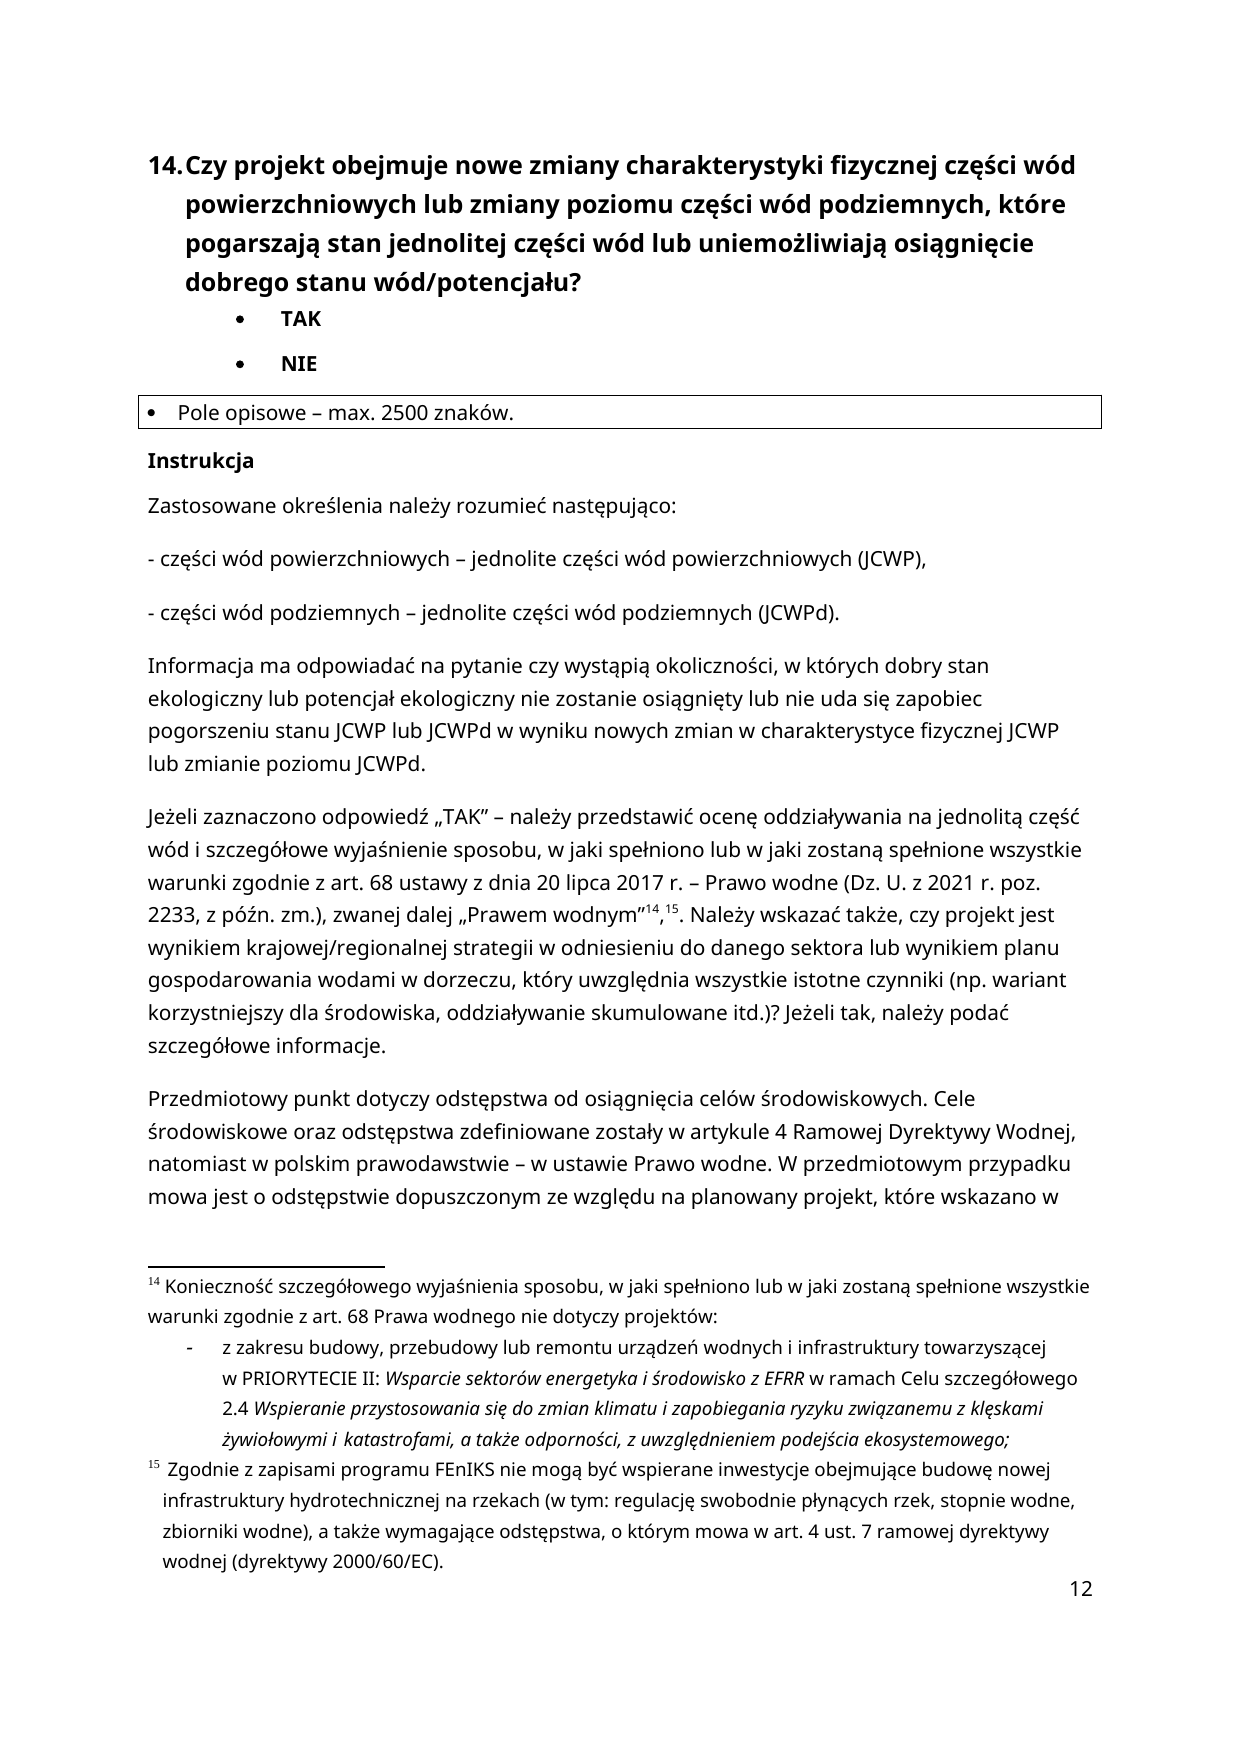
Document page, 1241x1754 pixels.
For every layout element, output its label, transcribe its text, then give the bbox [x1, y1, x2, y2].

text Przedmiotowy punkt dotyczy odstępstwa od osiągnięcia celów środowiskowych. Cele środowiskowe oraz odstępstwa zdefiniowane zostały w artykule 4 Ramowej Dyrektywy Wodnej, natomiast w polskim prawodawstwie – w ustawie Prawo wodne. W przedmiotowym przypadku mowa jest o odstępstwie dopuszczonym ze względu na planowany projekt, które wskazano w art. 4 ust. 7 Ramowej Dyrektywy Wodnej tj. nowe zmiany charakterystyki fizycznej JCWP lub zmiany poziomu JCWPd lub nowe formy zrównoważonej działalności człowieka. [148, 1084, 1093, 1210]
list TAK [236, 304, 1093, 333]
subtitle Czy projekt obejmuje nowe zmiany charakterystyki fizycznej części wód powierzchniowych lub zmiany poziomu części wód podziemnych, które pogarszają stan jednolitej części wód lub uniemożliwiają osiągnięcie dobrego stanu wód/potencjału? [148, 148, 1093, 299]
list Pole opisowe – max. 2500 znaków. [139, 396, 1101, 428]
text - części wód powierzchniowych – jednolite części wód powierzchniowych (JCWP), [148, 544, 1093, 573]
text Informacja ma odpowiadać na pytanie czy wystąpią okoliczności, w których dobry stan ekologiczny lub potencjał ekologiczny nie zostanie osiągnięty lub nie uda się zapobiec pogorszeniu stanu JCWP lub JCWPd w wyniku nowych zmian w charakterystyce fizycznej JCWP lub zmianie poziomu JCWPd. [148, 651, 1093, 777]
text - części wód podziemnych – jednolite części wód podziemnych (JCWPd). [148, 598, 1093, 626]
text Zastosowane określenia należy rozumieć następująco: [148, 491, 1093, 519]
text Jeżeli zaznaczono odpowiedź „TAK” – należy przedstawić ocenę oddziaływania na jednolitą część wód i szczegółowe wyjaśnienie sposobu, w jaki spełniono lub w jaki zostaną spełnione wszystkie warunki zgodnie z art. 68 ustawy z dnia 20 lipca 2017 r. – Prawo wodne (Dz. U. z 2021 r. poz. 2233, z późn. zm.), zwanej dalej „Prawem wodnym”,. Należy wskazać także, czy projekt jest wynikiem krajowej/regionalnej strategii w odniesieniu do danego sektora lub wynikiem planu gospodarowania wodami w dorzeczu, który uwzględnia wszystkie istotne czynniki (np. wariant korzystniejszy dla środowiska, oddziaływanie skumulowane itd.)? Jeżeli tak, należy podać szczegółowe informacje. [148, 802, 1093, 1059]
list NIE [236, 349, 1093, 378]
text Instrukcja [148, 446, 1093, 474]
